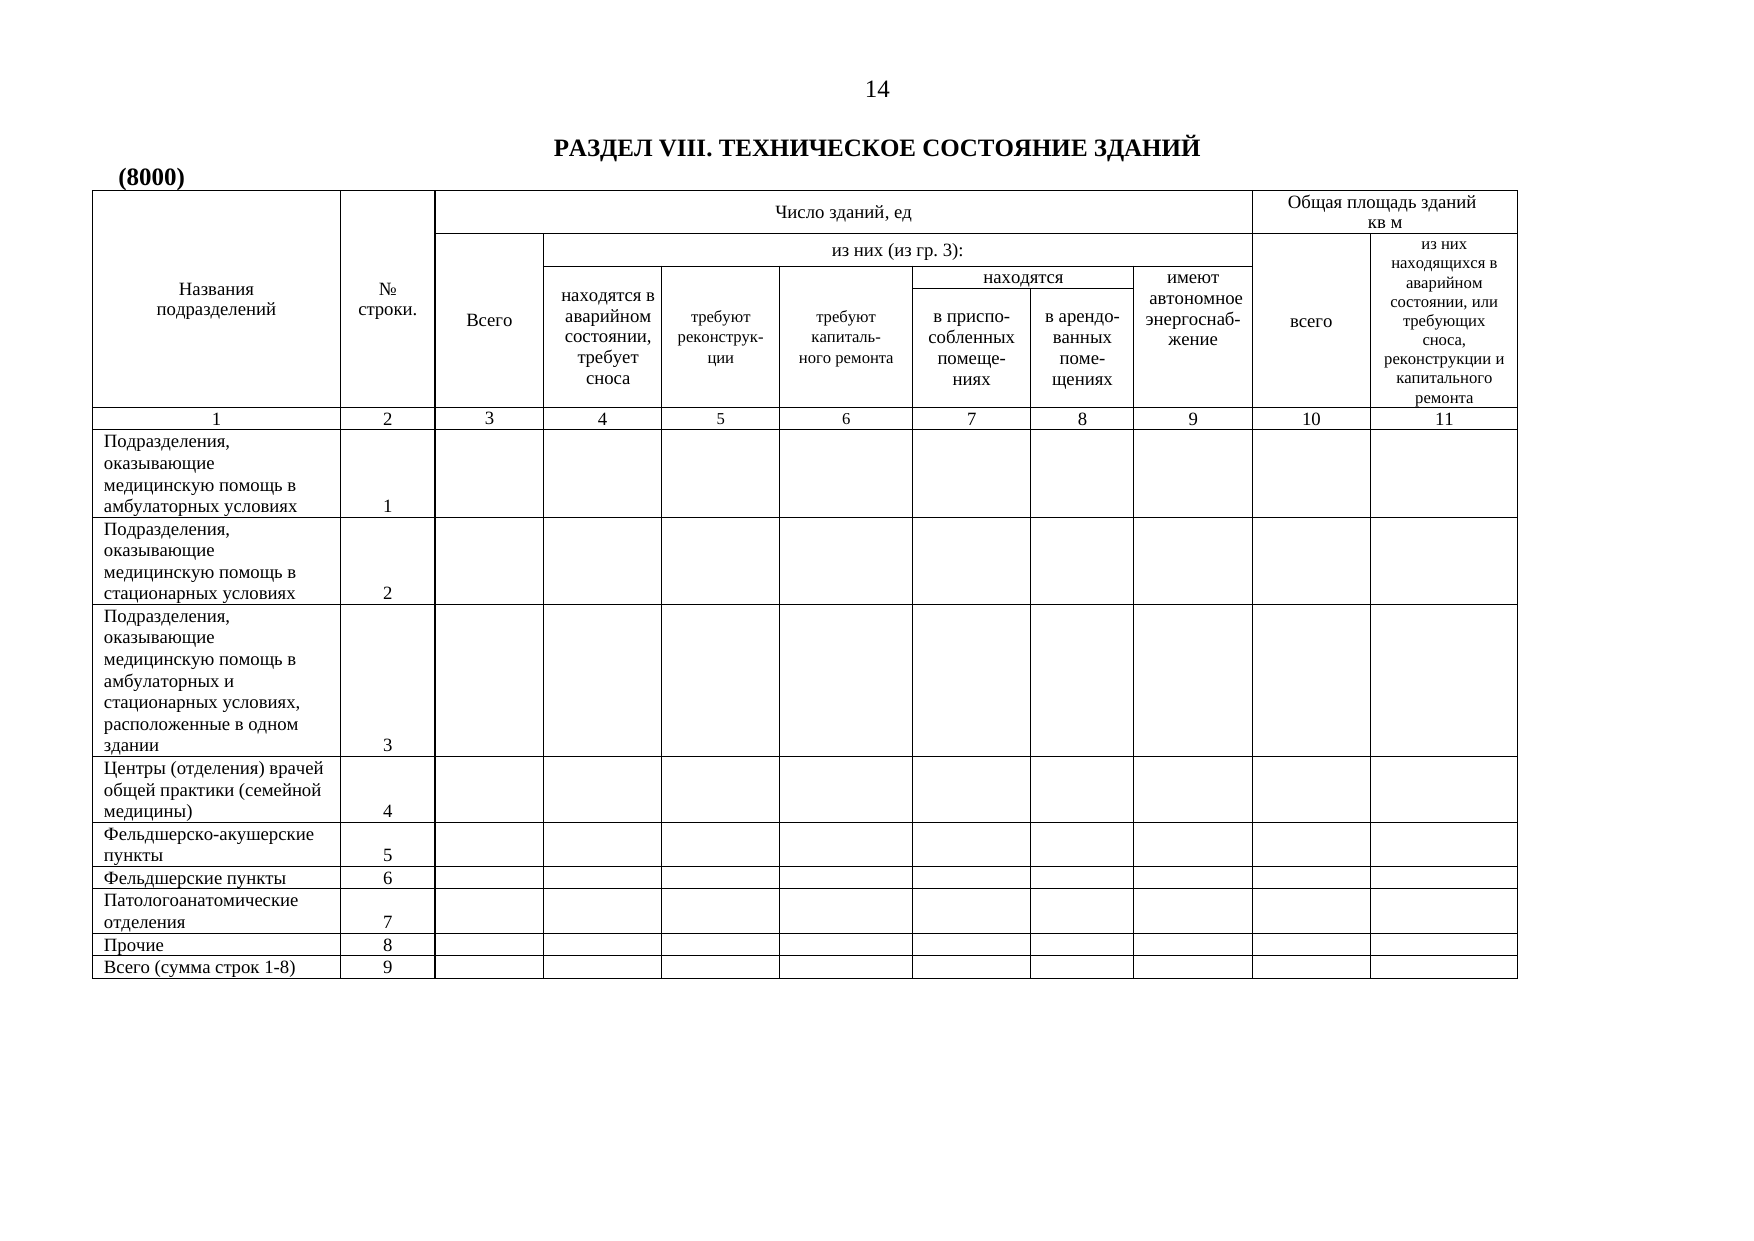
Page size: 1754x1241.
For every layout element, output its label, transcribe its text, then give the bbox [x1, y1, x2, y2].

table_cell [913, 823, 1030, 866]
table_cell [544, 956, 661, 978]
table_cell 3 [341, 605, 434, 756]
table_cell в приспо-собленных помеще-ниях [913, 289, 1030, 407]
table_cell 8 [341, 934, 434, 955]
table_header Названия подразделений [93, 191, 340, 407]
table_cell 5 [341, 823, 434, 866]
table_cell [1371, 430, 1517, 517]
table_cell [544, 518, 661, 604]
table_cell 3 [436, 408, 543, 429]
table_cell 7 [913, 408, 1030, 429]
table_cell требуют капиталь- ного ремонта [780, 267, 912, 407]
table_cell [1371, 518, 1517, 604]
table_cell из них находящихся в аварийном состоянии, или требующих сноса, реконструкции и капитального ремонта [1371, 234, 1517, 407]
table_cell [436, 956, 543, 978]
table_cell [1031, 757, 1133, 822]
table_cell 1 [341, 430, 434, 517]
table_cell [1134, 757, 1252, 822]
table_cell Прочие [93, 934, 340, 955]
table_cell [1134, 518, 1252, 604]
table_cell [1134, 823, 1252, 866]
table_cell [662, 757, 779, 822]
table_cell [1253, 889, 1370, 932]
table_header Число зданий, ед [436, 191, 1252, 233]
table_cell [780, 889, 912, 932]
table_header № строки. [341, 191, 434, 407]
table_cell [544, 867, 661, 888]
table_cell [662, 956, 779, 978]
table_cell 6 [780, 408, 912, 429]
table_cell [544, 934, 661, 955]
table_cell [1371, 867, 1517, 888]
table_cell [1134, 934, 1252, 955]
table_cell Подразделения, оказывающие медицинскую помощь в стационарных условиях [93, 518, 340, 604]
table_cell [436, 518, 543, 604]
table_cell [436, 757, 543, 822]
table_cell [544, 823, 661, 866]
table_cell [436, 823, 543, 866]
table_cell [1371, 934, 1517, 955]
table_cell Фельдшерские пункты [93, 867, 340, 888]
table_cell [913, 867, 1030, 888]
table_cell имеют автономное энергоснаб-жение [1134, 267, 1252, 407]
table_cell Центры (отделения) врачей общей практики (семейной медицины) [93, 757, 340, 822]
table_cell 8 [1031, 408, 1133, 429]
table_cell находятся в аварийном состоянии, требует сноса [544, 267, 661, 407]
table_cell Всего (сумма строк 1-8) [93, 956, 340, 978]
table_cell [1134, 867, 1252, 888]
table_cell [436, 889, 543, 932]
table_cell [780, 867, 912, 888]
table_cell 4 [341, 757, 434, 822]
table_cell требуют реконструк-ции [662, 267, 779, 407]
table_cell Всего [436, 234, 543, 407]
table_cell Фельдшерско-акушерские пункты [93, 823, 340, 866]
table_cell [1031, 889, 1133, 932]
table_cell в арендо-ванных поме-щениях [1031, 289, 1133, 407]
table_cell [1134, 605, 1252, 756]
table_cell [544, 889, 661, 932]
table_cell [662, 934, 779, 955]
table_cell [1134, 956, 1252, 978]
table_cell [913, 430, 1030, 517]
table_cell [913, 605, 1030, 756]
table_cell [780, 934, 912, 955]
table_cell [1134, 430, 1252, 517]
table_cell [1031, 518, 1133, 604]
table_cell [544, 757, 661, 822]
table_cell [913, 956, 1030, 978]
table_cell [436, 605, 543, 756]
table_cell [436, 430, 543, 517]
table_cell [913, 757, 1030, 822]
table_cell [1253, 430, 1370, 517]
text (8000) [118, 162, 1636, 190]
table_cell [1253, 518, 1370, 604]
table_header Общая площадь зданий кв м [1253, 191, 1517, 233]
table_cell 7 [341, 889, 434, 932]
table_cell 11 [1371, 408, 1517, 429]
table_cell [1031, 934, 1133, 955]
table_cell [1253, 823, 1370, 866]
table_cell 2 [341, 408, 434, 429]
table_cell 9 [341, 956, 434, 978]
table_cell [1134, 889, 1252, 932]
table_cell из них (из гр. 3): [544, 234, 1252, 266]
table_cell [1031, 823, 1133, 866]
table_cell 1 [93, 408, 340, 429]
table_cell 10 [1253, 408, 1370, 429]
table_cell [1371, 889, 1517, 932]
table_cell [1371, 956, 1517, 978]
table_cell [780, 605, 912, 756]
table_cell Подразделения, оказывающие медицинскую помощь в амбулаторных и стационарных условиях, расположенные в одном здании [93, 605, 340, 756]
table_cell [662, 430, 779, 517]
table_cell [1031, 430, 1133, 517]
table_cell [1031, 867, 1133, 888]
table_cell [780, 757, 912, 822]
table_cell [1253, 605, 1370, 756]
table_cell 6 [341, 867, 434, 888]
table_cell [662, 605, 779, 756]
table_cell [662, 518, 779, 604]
table_cell 5 [662, 408, 779, 429]
table_cell [1371, 823, 1517, 866]
table_cell [1031, 956, 1133, 978]
table_cell 9 [1134, 408, 1252, 429]
table_cell [1253, 934, 1370, 955]
table_cell [780, 518, 912, 604]
table_cell [662, 823, 779, 866]
table_cell [662, 889, 779, 932]
table_cell находятся [913, 267, 1133, 287]
table_cell [1031, 605, 1133, 756]
table_cell 4 [544, 408, 661, 429]
table_cell [1253, 757, 1370, 822]
table_cell 2 [341, 518, 434, 604]
table_cell [662, 867, 779, 888]
table_cell Патологоанатомические отделения [93, 889, 340, 932]
text РАЗДЕЛ VIII. ТЕХНИЧЕСКОЕ СОСТОЯНИЕ ЗДАНИЙ [118, 133, 1636, 162]
table_cell Подразделения, оказывающие медицинскую помощь в амбулаторных условиях [93, 430, 340, 517]
table_cell [1253, 956, 1370, 978]
table_cell [436, 867, 543, 888]
table_cell [1371, 757, 1517, 822]
table_cell [436, 934, 543, 955]
table_cell [544, 605, 661, 756]
table_cell всего [1253, 234, 1370, 407]
table_cell [780, 823, 912, 866]
table_cell [544, 430, 661, 517]
table_cell [913, 889, 1030, 932]
table_cell [1371, 605, 1517, 756]
table_cell [913, 518, 1030, 604]
table_cell [913, 934, 1030, 955]
table_cell [780, 430, 912, 517]
table_cell [780, 956, 912, 978]
table_cell [1253, 867, 1370, 888]
